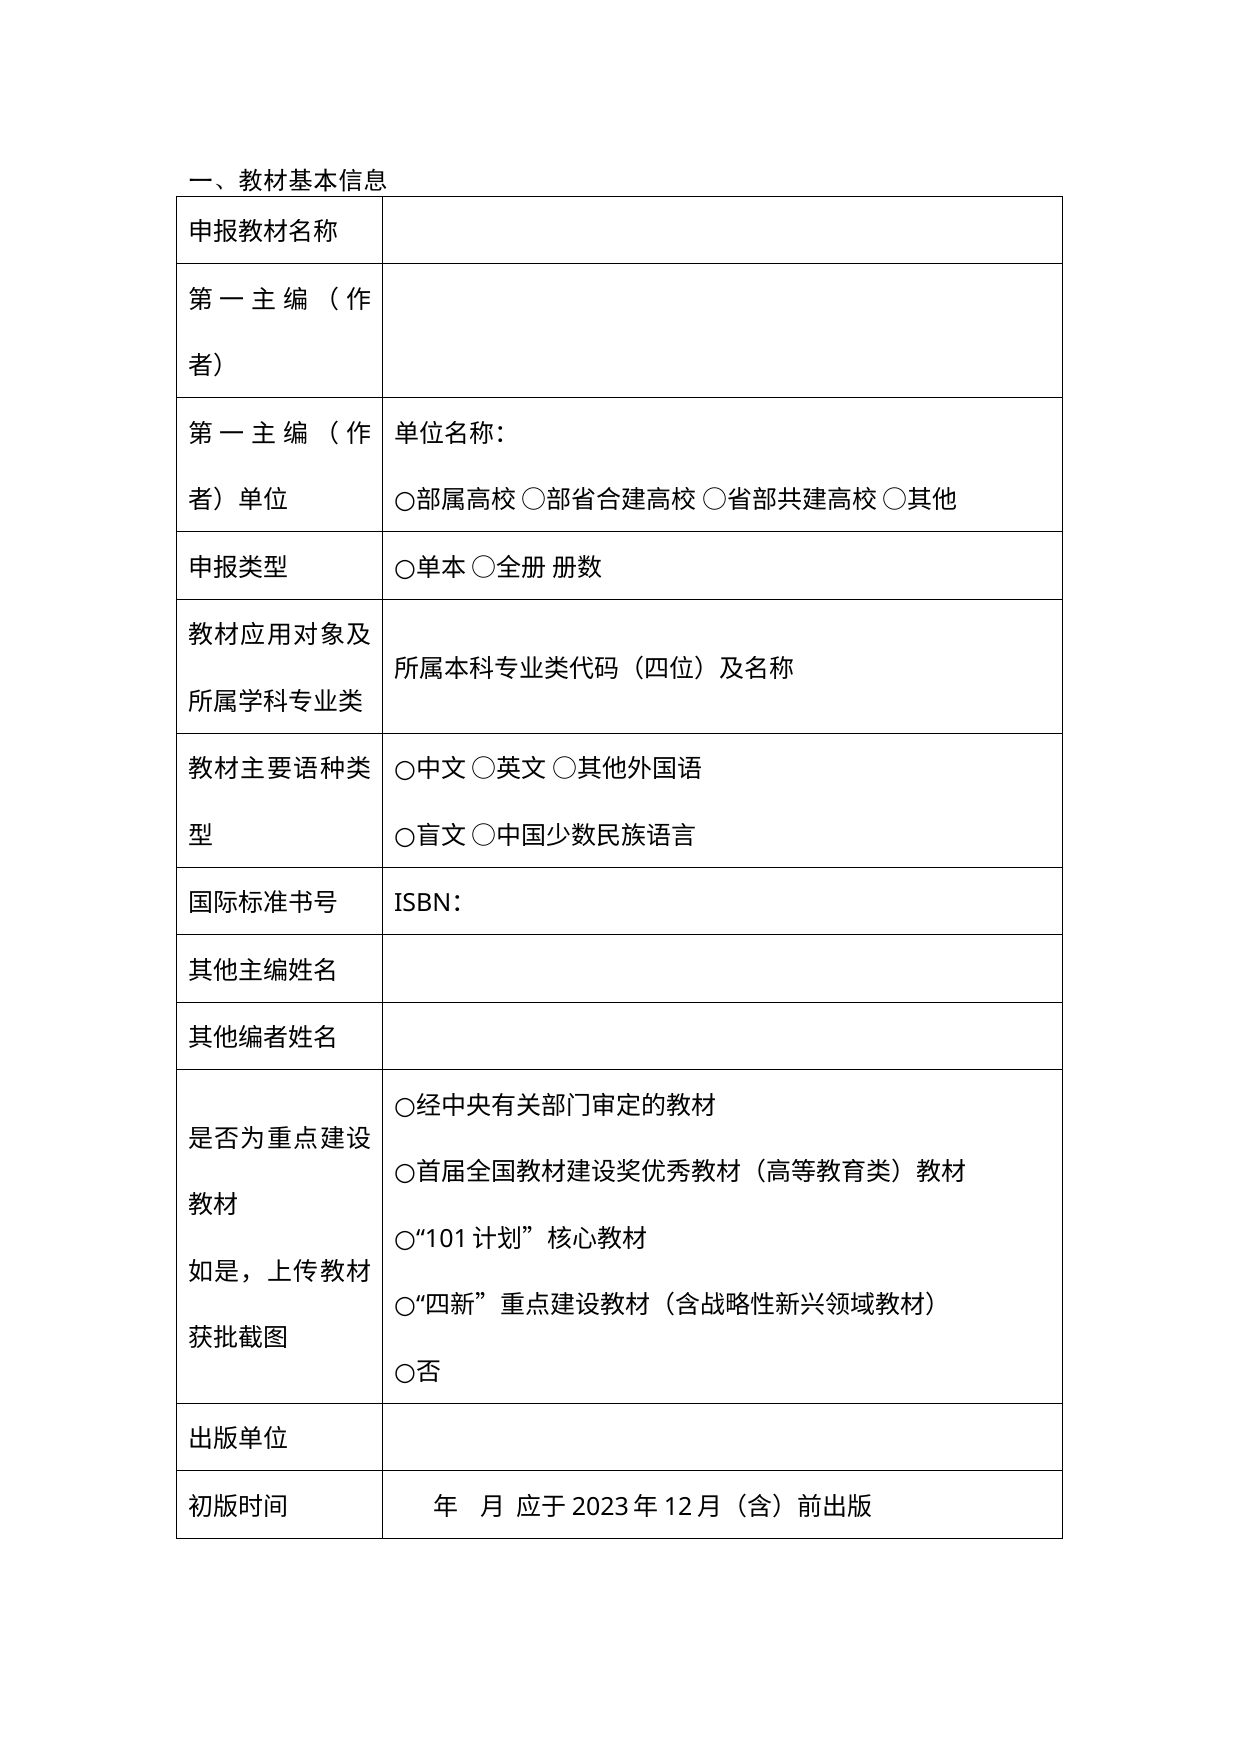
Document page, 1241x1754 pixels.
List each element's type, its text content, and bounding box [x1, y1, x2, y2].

table_cell [383, 1404, 1062, 1470]
table_cell 出版单位 [177, 1404, 382, 1470]
table_cell 其他主编姓名 [177, 935, 382, 1002]
table_cell 年 月 应于2023年12月（含）前出版 [383, 1471, 1062, 1537]
table_header 申报教材名称 [177, 197, 382, 263]
table_cell 教材应用对象及所属学科专业类 [177, 600, 382, 733]
table_cell ○单本 ○全册 册数 [383, 532, 1062, 599]
table_cell 第一主编（作者）单位 [177, 398, 382, 531]
table_cell 是否为重点建设教材 如是，上传教材获批截图 [177, 1070, 382, 1402]
table_cell 所属本科专业类代码（四位）及名称 [383, 600, 1062, 733]
table_header [383, 197, 1062, 263]
table_cell [383, 264, 1062, 397]
table_cell 第一主编（作者） [177, 264, 382, 397]
table_cell ISBN： [383, 868, 1062, 934]
table_cell 初版时间 [177, 1471, 382, 1537]
table_cell ○经中央有关部门审定的教材 ○首届全国教材建设奖优秀教材（高等教育类）教材 ○“101计划”核心教材 ○“四新”重点建设教材（含战略性新兴领域教材） ○否 [383, 1070, 1062, 1402]
table_cell ○中文 ○英文 ○其他外国语 ○盲文 ○中国少数民族语言 [383, 734, 1062, 867]
table_cell 其他编者姓名 [177, 1003, 382, 1069]
table_cell [383, 935, 1062, 1002]
table_cell 教材主要语种类型 [177, 734, 382, 867]
table_cell [383, 1003, 1062, 1069]
table_cell 单位名称： ○部属高校 ○部省合建高校 ○省部共建高校 ○其他 [383, 398, 1062, 531]
table_cell 国际标准书号 [177, 868, 382, 934]
list 教材基本信息 [188, 162, 1052, 196]
table_cell 申报类型 [177, 532, 382, 599]
